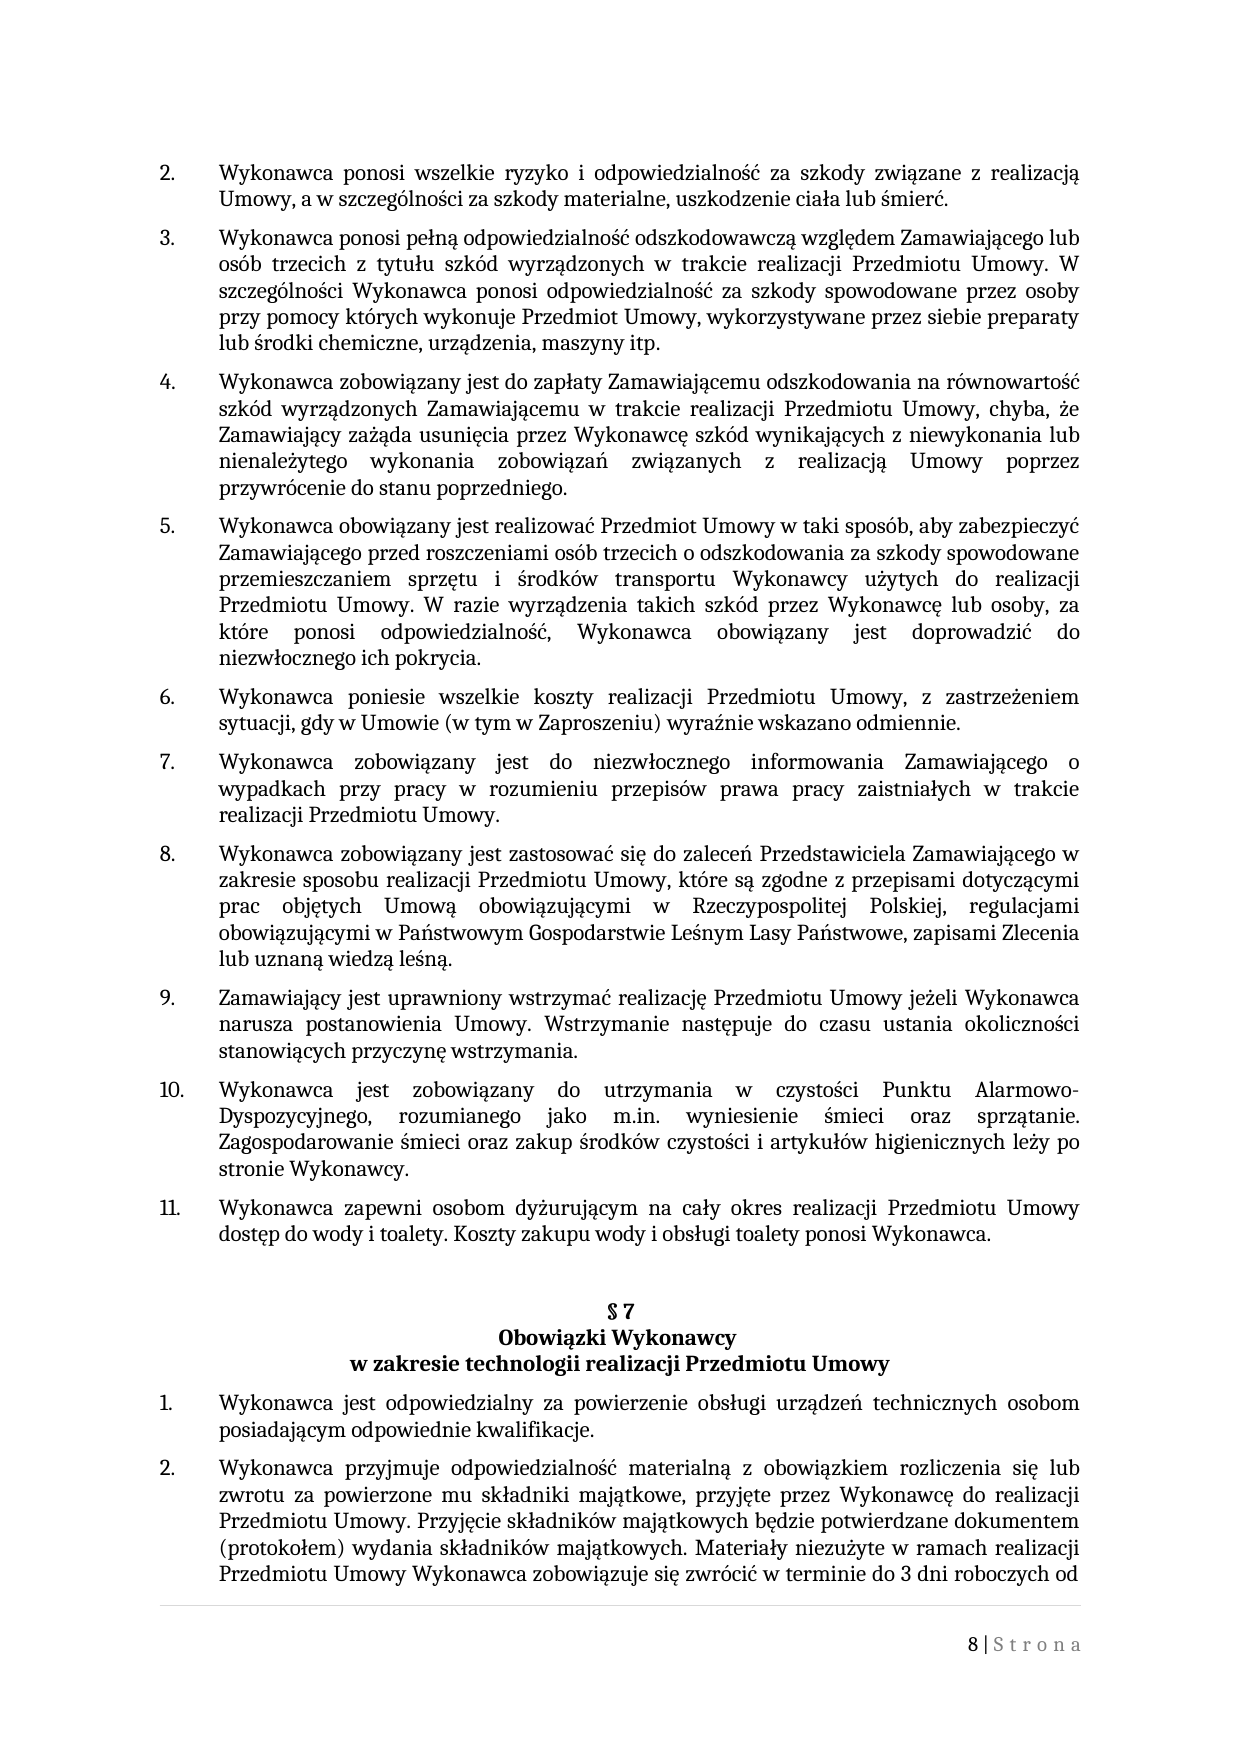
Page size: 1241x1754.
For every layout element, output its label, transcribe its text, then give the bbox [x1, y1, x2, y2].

list Wykonawca zobowiązany jest do zapłaty Zamawiającemu odszkodowania na równowartość szkód wyrządzonych Zamawiającemu w trakcie realizacji Przedmiotu Umowy, chyba, że Zamawiający zażąda usunięcia przez Wykonawcę szkód wynikających z niewykonania lub nienależytego wykonania zobowiązań związanych z realizacją Umowy poprzez przywrócenie do stanu poprzedniego. [159, 369, 1081, 501]
list Wykonawca obowiązany jest realizować Przedmiot Umowy w taki sposób, aby zabezpieczyć Zamawiającego przed roszczeniami osób trzecich o odszkodowania za szkody spowodowane przemieszczaniem sprzętu i środków transportu Wykonawcy użytych do realizacji Przedmiotu Umowy. W razie wyrządzenia takich szkód przez Wykonawcę lub osoby, za które ponosi odpowiedzialność, Wykonawca obowiązany jest doprowadzić do niezwłocznego ich pokrycia. [159, 513, 1081, 671]
list Wykonawca zobowiązany jest zastosować się do zaleceń Przedstawiciela Zamawiającego w zakresie sposobu realizacji Przedmiotu Umowy, które są zgodne z przepisami dotyczącymi prac objętych Umową obowiązującymi w Rzeczypospolitej Polskiej, regulacjami obowiązującymi w Państwowym Gospodarstwie Leśnym Lasy Państwowe, zapisami Zlecenia lub uznaną wiedzą leśną. [159, 841, 1081, 972]
list Wykonawca ponosi wszelkie ryzyko i odpowiedzialność za szkody związane z realizacją Umowy, a w szczególności za szkody materialne, uszkodzenie ciała lub śmierć. [159, 159, 1081, 212]
text § 7 Obowiązki Wykonawcy w zakresie technologii realizacji Przedmiotu Umowy [159, 1298, 1081, 1377]
list Wykonawca poniesie wszelkie koszty realizacji Przedmiotu Umowy, z zastrzeżeniem sytuacji, gdy w Umowie (w tym w Zaproszeniu) wyraźnie wskazano odmiennie. [159, 684, 1081, 737]
list Wykonawca jest odpowiedzialny za powierzenie obsługi urządzeń technicznych osobom posiadającym odpowiednie kwalifikacje. [159, 1390, 1081, 1443]
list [159, 1455, 1081, 1587]
list Wykonawca ponosi pełną odpowiedzialność odszkodowawczą względem Zamawiającego lub osób trzecich z tytułu szkód wyrządzonych w trakcie realizacji Przedmiotu Umowy. W szczególności Wykonawca ponosi odpowiedzialność za szkody spowodowane przez osoby przy pomocy których wykonuje Przedmiot Umowy, wykorzystywane przez siebie preparaty lub środki chemiczne, urządzenia, maszyny itp. [159, 225, 1081, 356]
list Wykonawca zapewni osobom dyżurującym na cały okres realizacji Przedmiotu Umowy dostęp do wody i toalety. Koszty zakupu wody i obsługi toalety ponosi Wykonawca. [159, 1194, 1081, 1247]
list Wykonawca jest zobowiązany do utrzymania w czystości Punktu Alarmowo-Dyspozycyjnego, rozumianego jako m.in. wyniesienie śmieci oraz sprzątanie. Zagospodarowanie śmieci oraz zakup środków czystości i artykułów higienicznych leży po stronie Wykonawcy. [159, 1076, 1081, 1182]
list Zamawiający jest uprawniony wstrzymać realizację Przedmiotu Umowy jeżeli Wykonawca narusza postanowienia Umowy. Wstrzymanie następuje do czasu ustania okoliczności stanowiących przyczynę wstrzymania. [159, 985, 1081, 1064]
list Wykonawca zobowiązany jest do niezwłocznego informowania Zamawiającego o wypadkach przy pracy w rozumieniu przepisów prawa pracy zaistniałych w trakcie realizacji Przedmiotu Umowy. [159, 749, 1081, 828]
